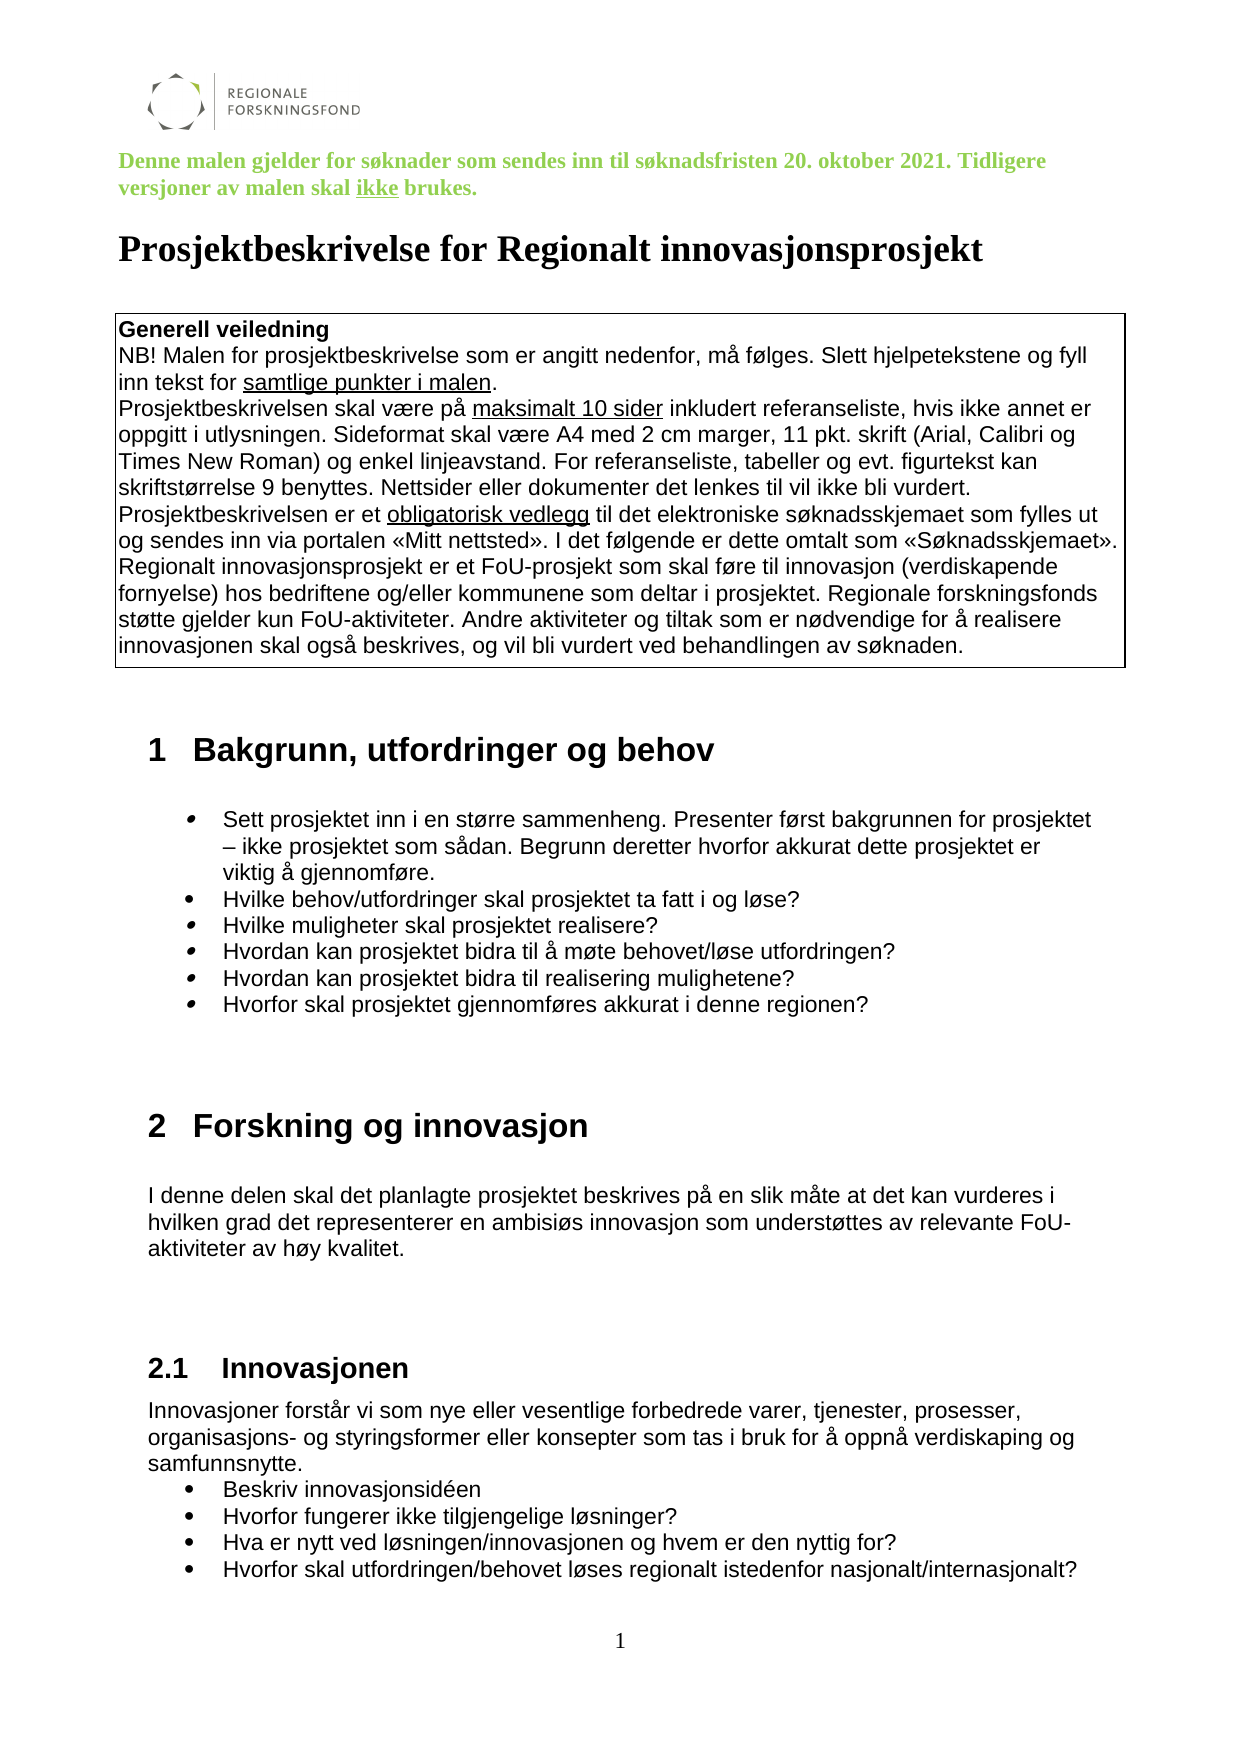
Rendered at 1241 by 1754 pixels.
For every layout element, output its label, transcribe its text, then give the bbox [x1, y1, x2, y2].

text Innovasjoner forstår vi som nye eller vesentlige forbedrede varer, tjenester, prosesser, organisasjons- og styringsformer eller konsepter som tas i bruk for å oppnå verdiskaping og samfunnsnytte. [148, 1397, 1122, 1476]
list Hvorfor skal utfordringen/behovet løses regionalt istedenfor nasjonalt/internasjonalt? [185, 1556, 1122, 1582]
list Hvorfor skal prosjektet gjennomføres akkurat i denne regionen? [185, 991, 1093, 1017]
list Beskriv innovasjonsidéen [185, 1476, 1122, 1503]
list Sett prosjektet inn i en større sammenheng. Presenter først bakgrunnen for prosjektet – ikke prosjektet som sådan. Begrunn deretter hvorfor akkurat dette prosjektet er viktig å gjennomføre. [185, 806, 1093, 886]
list Hvilke muligheter skal prosjektet realisere? [185, 912, 1093, 938]
text I denne delen skal det planlagte prosjektet beskrives på en slik måte at det kan vurderes i hvilken grad det representerer en ambisiøs innovasjon som understøttes av relevante FoU-aktiviteter av høy kvalitet. [148, 1182, 1093, 1261]
list Hvordan kan prosjektet bidra til å møte behovet/løse utfordringen? [185, 938, 1093, 964]
subtitle Bakgrunn, utfordringer og behov [148, 731, 1093, 769]
text NB! Malen for prosjektbeskrivelse som er angitt nedenfor, må følges. Slett hjelpetekstene og fyll inn tekst for samtlige punkter i malen. [116, 339, 1124, 392]
list Hvorfor fungerer ikke tilgjengelige løsninger? [185, 1503, 1122, 1529]
subtitle Innovasjonen [148, 1351, 1093, 1385]
text Prosjektbeskrivelse for Regionalt innovasjonsprosjekt [118, 227, 1122, 270]
text Generell veiledning [116, 314, 1124, 339]
list Hva er nytt ved løsningen/innovasjonen og hvem er den nyttig for? [185, 1529, 1122, 1556]
text Prosjektbeskrivelsen skal være på maksimalt 10 sider inkludert referanseliste, hvis ikke annet er oppgitt i utlysningen. Sideformat skal være A4 med 2 cm marger, 11 pkt. skrift (Arial, Calibri og Times New Roman) og enkel linjeavstand. For referanseliste, tabeller og evt. figurtekst kan skriftstørrelse 9 benyttes. Nettsider eller dokumenter det lenkes til vil ikke bli vurdert. Prosjektbeskrivelsen er et obligatorisk vedlegg til det elektroniske søknadsskjemaet som fylles ut og sendes inn via portalen «Mitt nettsted». I det følgende er dette omtalt som «Søknadsskjemaet». [116, 392, 1124, 550]
picture [147, 73, 360, 130]
text Denne malen gjelder for søknader som sendes inn til søknadsfristen 20. oktober 2021. Tidligere versjoner av malen skal ikke brukes. [118, 148, 1122, 200]
subtitle Forskning og innovasjon [148, 1106, 1093, 1144]
text Regionalt innovasjonsprosjekt er et FoU-prosjekt som skal føre til innovasjon (verdiskapende fornyelse) hos bedriftene og/eller kommunene som deltar i prosjektet. Regionale forskningsfonds støtte gjelder kun FoU-aktiviteter. Andre aktiviteter og tiltak som er nødvendige for å realisere innovasjonen skal også beskrives, og vil bli vurdert ved behandlingen av søknaden. [116, 550, 1124, 667]
list Hvordan kan prosjektet bidra til realisering mulighetene? [185, 964, 1093, 991]
list Hvilke behov/utfordringer skal prosjektet ta fatt i og løse? [185, 886, 1093, 912]
